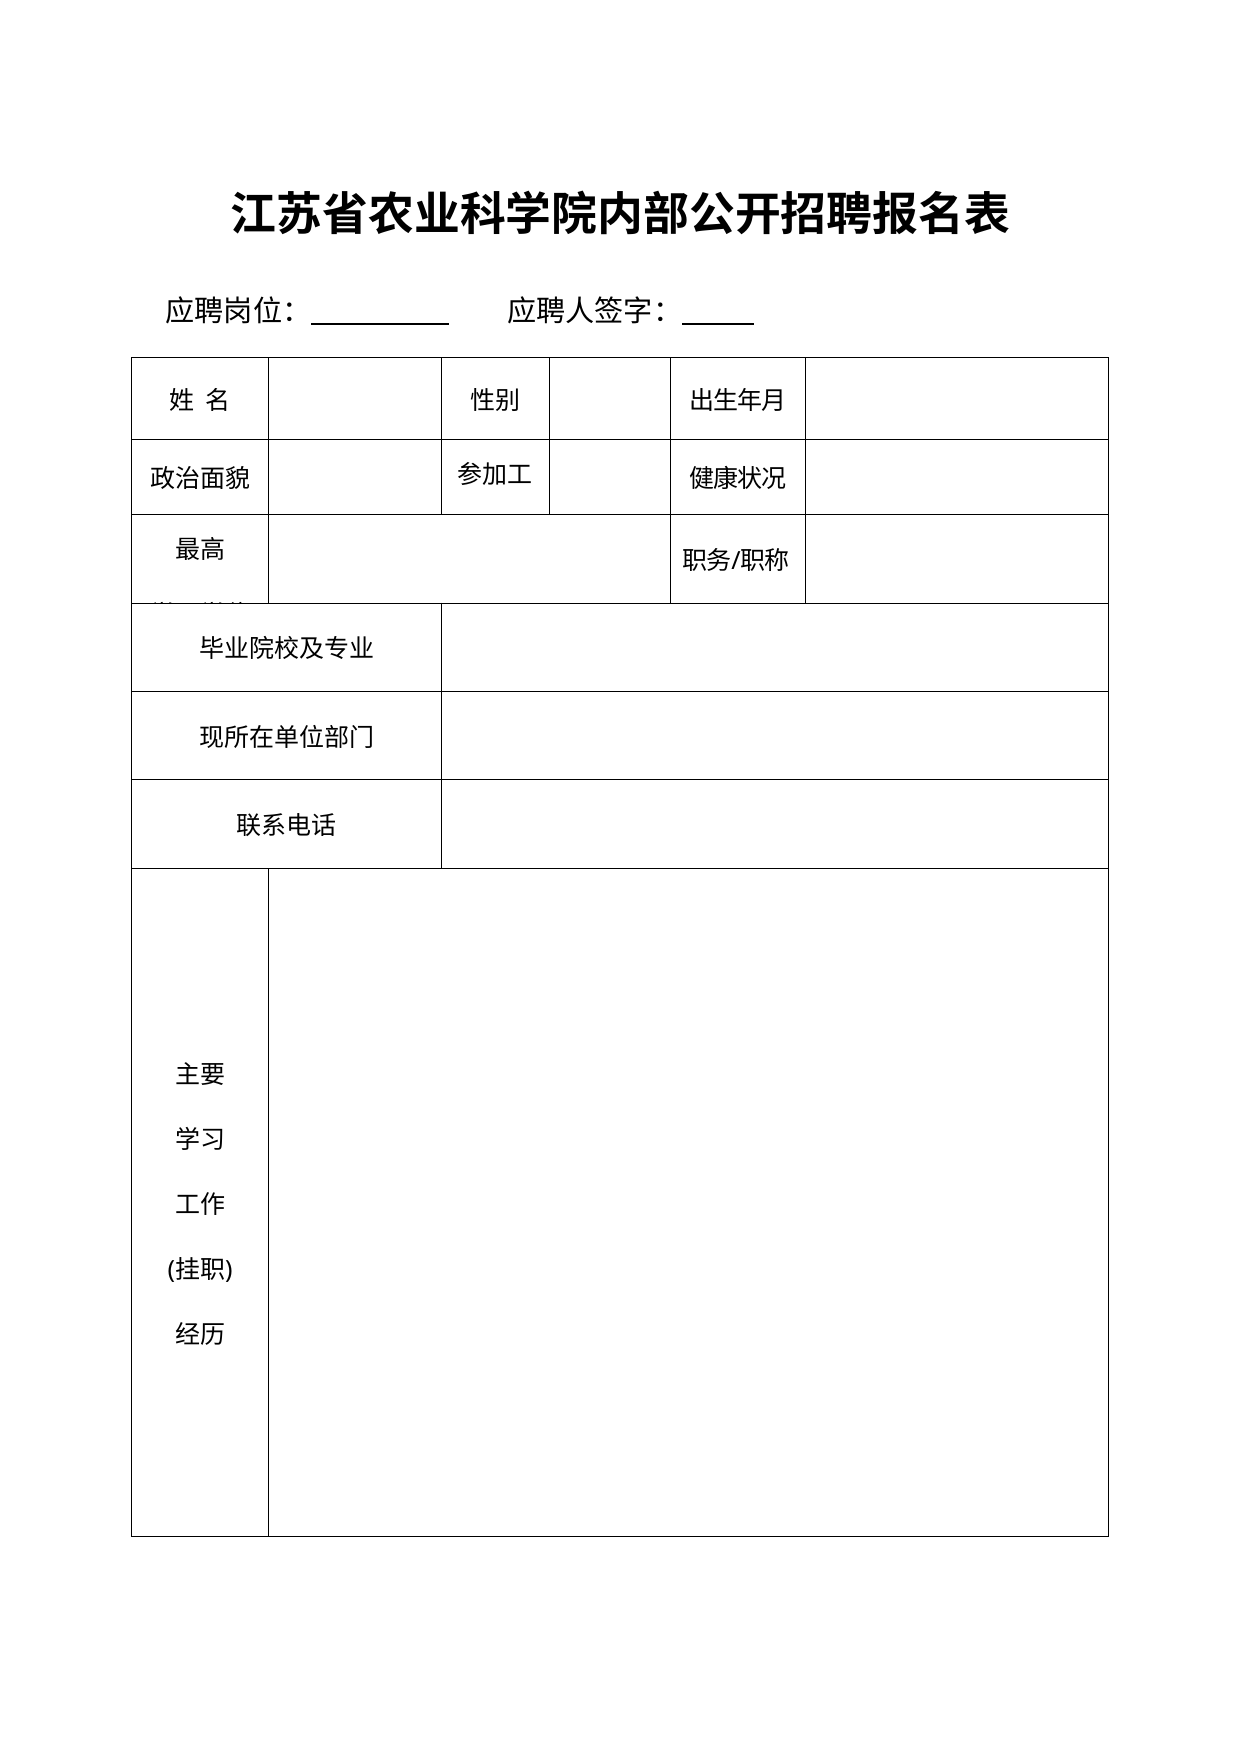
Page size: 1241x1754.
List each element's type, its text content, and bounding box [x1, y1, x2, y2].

table_cell [442, 780, 1108, 868]
table_cell 主要 学习 工作 (挂职) 经历 [132, 869, 268, 1536]
table_header 出生年月 [671, 358, 805, 439]
table_cell 联系电话 [132, 780, 441, 868]
text 应聘岗位： 应聘人签字： [165, 276, 1075, 341]
table_cell 健康状况 [671, 440, 805, 514]
table_cell [806, 515, 1108, 602]
table_cell 最高 学历学位 [132, 515, 268, 602]
table_cell [806, 440, 1108, 514]
table_cell 现所在单位部门 [132, 692, 441, 779]
table_cell 参加工 作时间 [442, 440, 549, 514]
table_cell [269, 515, 670, 602]
table_cell [442, 692, 1108, 779]
table_header [550, 358, 670, 439]
table_header 性别 [442, 358, 549, 439]
table_cell [442, 604, 1108, 691]
table_cell [269, 869, 1108, 1536]
table_cell 政治面貌 [132, 440, 268, 514]
table_header [806, 358, 1108, 439]
table_cell 毕业院校及专业 [132, 604, 441, 691]
table_header 姓 名 [132, 358, 268, 439]
table_cell [269, 440, 441, 514]
table_header [269, 358, 441, 439]
text 江苏省农业科学院内部公开招聘报名表 [165, 162, 1075, 259]
table_cell 职务/职称 [671, 515, 805, 602]
table_cell [550, 440, 670, 514]
